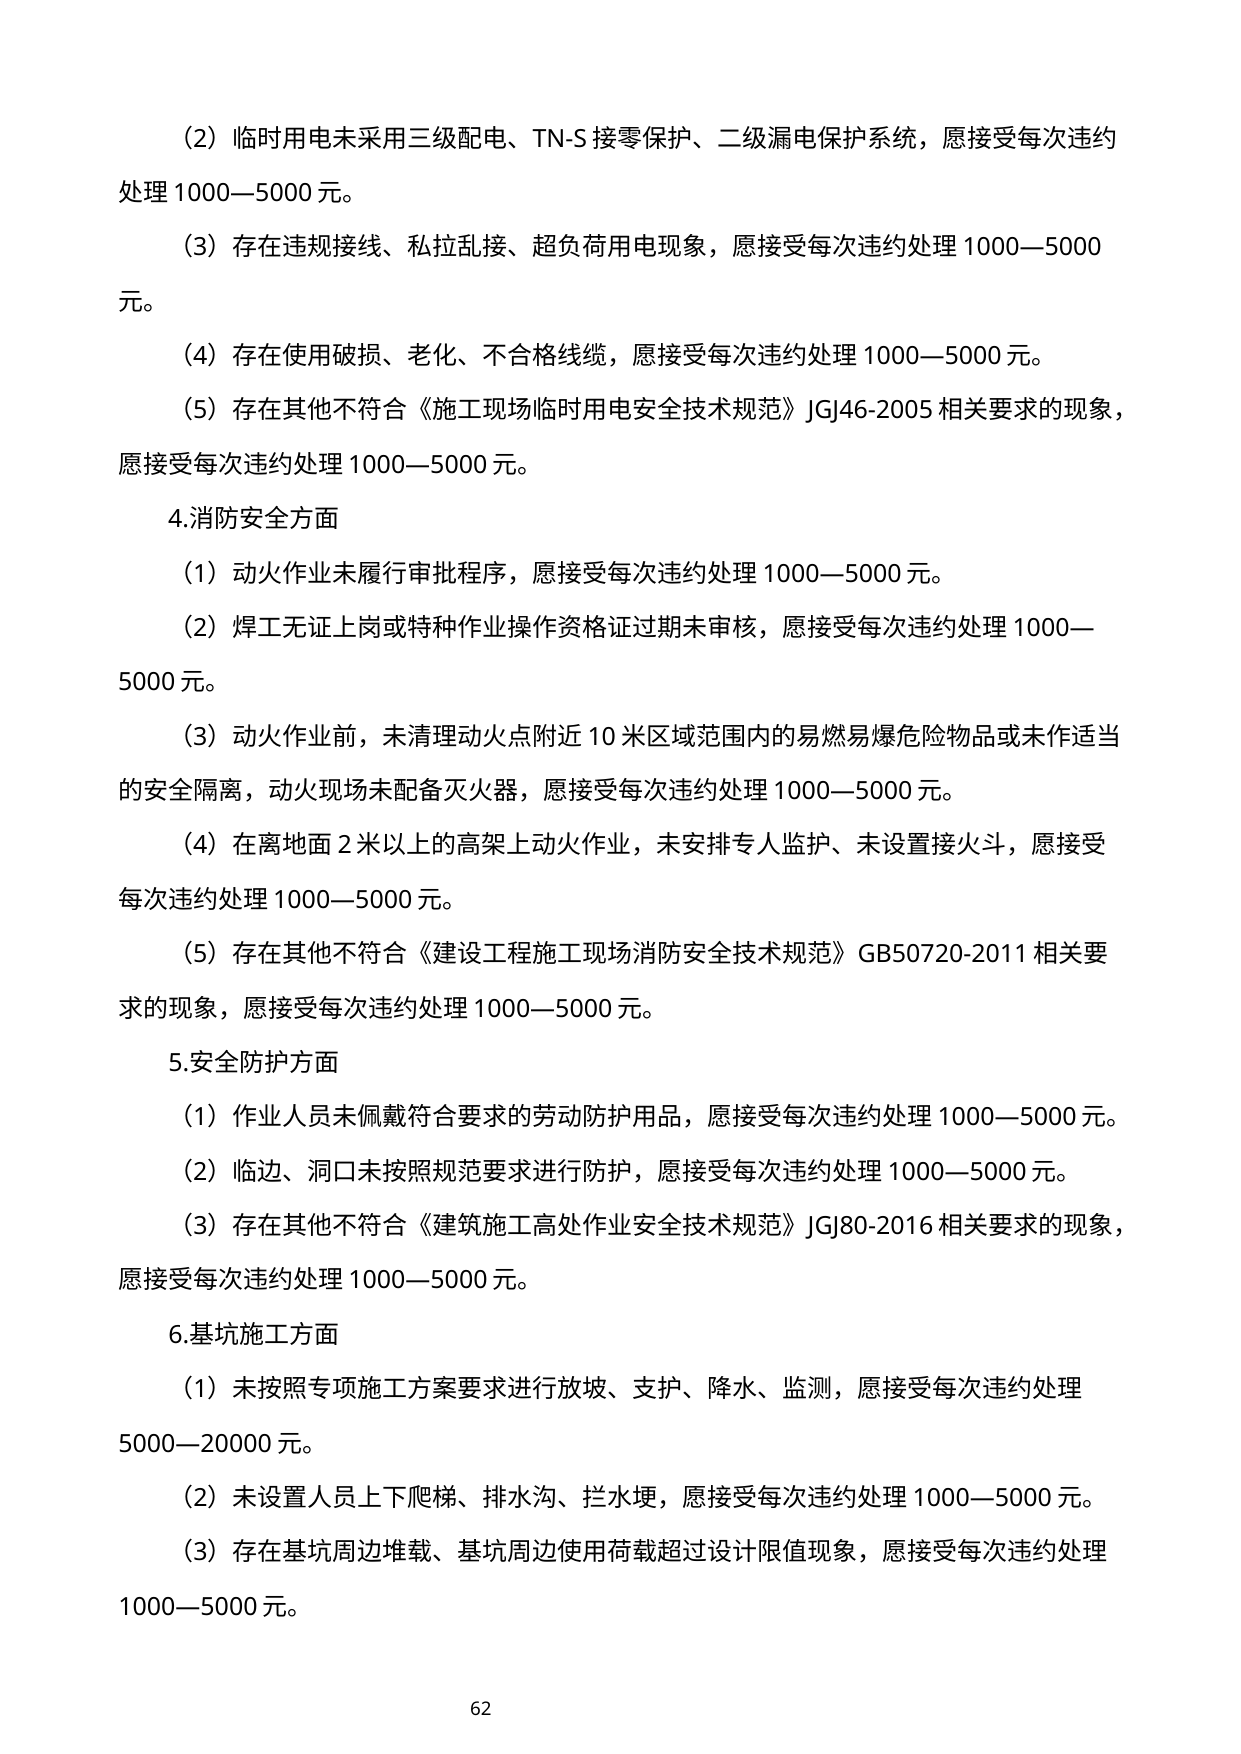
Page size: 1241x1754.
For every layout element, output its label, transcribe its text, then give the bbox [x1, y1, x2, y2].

text （5）存在其他不符合《施工现场临时用电安全技术规范》JGJ46-2005相关要求的现象，愿接受每次违约处理1000—5000元。 [118, 390, 1122, 481]
text （1）未按照专项施工方案要求进行放坡、支护、降水、监测，愿接受每次违约处理5000—20000元。 [118, 1369, 1122, 1459]
text （3）动火作业前，未清理动火点附近10米区域范围内的易燃易爆危险物品或未作适当的安全隔离，动火现场未配备灭火器，愿接受每次违约处理1000—5000元。 [118, 716, 1122, 807]
text （3）存在其他不符合《建筑施工高处作业安全技术规范》JGJ80-2016相关要求的现象，愿接受每次违约处理1000—5000元。 [118, 1206, 1122, 1296]
text （4）存在使用破损、老化、不合格线缆，愿接受每次违约处理1000—5000元。 [118, 336, 1122, 372]
text 6.基坑施工方面 [118, 1314, 1122, 1351]
text 5.安全防护方面 [118, 1042, 1122, 1079]
text 4.消防安全方面 [118, 499, 1122, 535]
text （1）作业人员未佩戴符合要求的劳动防护用品，愿接受每次违约处理1000—5000元。 [118, 1097, 1122, 1133]
text （2）临边、洞口未按照规范要求进行防护，愿接受每次违约处理1000—5000元。 [118, 1151, 1122, 1187]
text （2）焊工无证上岗或特种作业操作资格证过期未审核，愿接受每次违约处理1000—5000元。 [118, 607, 1122, 698]
text （2）临时用电未采用三级配电、TN-S接零保护、二级漏电保护系统，愿接受每次违约处理1000—5000元。 [118, 118, 1122, 209]
text （3）存在违规接线、私拉乱接、超负荷用电现象，愿接受每次违约处理1000—5000元。 [118, 227, 1122, 317]
text （5）存在其他不符合《建设工程施工现场消防安全技术规范》GB50720-2011相关要求的现象，愿接受每次违约处理1000—5000元。 [118, 934, 1122, 1024]
text （4）在离地面2米以上的高架上动火作业，未安排专人监护、未设置接火斗，愿接受每次违约处理1000—5000元。 [118, 825, 1122, 916]
text （2）未设置人员上下爬梯、排水沟、拦水埂，愿接受每次违约处理1000—5000元。 [118, 1477, 1122, 1514]
text （1）动火作业未履行审批程序，愿接受每次违约处理1000—5000元。 [118, 553, 1122, 589]
text （3）存在基坑周边堆载、基坑周边使用荷载超过设计限值现象，愿接受每次违约处理1000—5000元。 [118, 1532, 1122, 1622]
